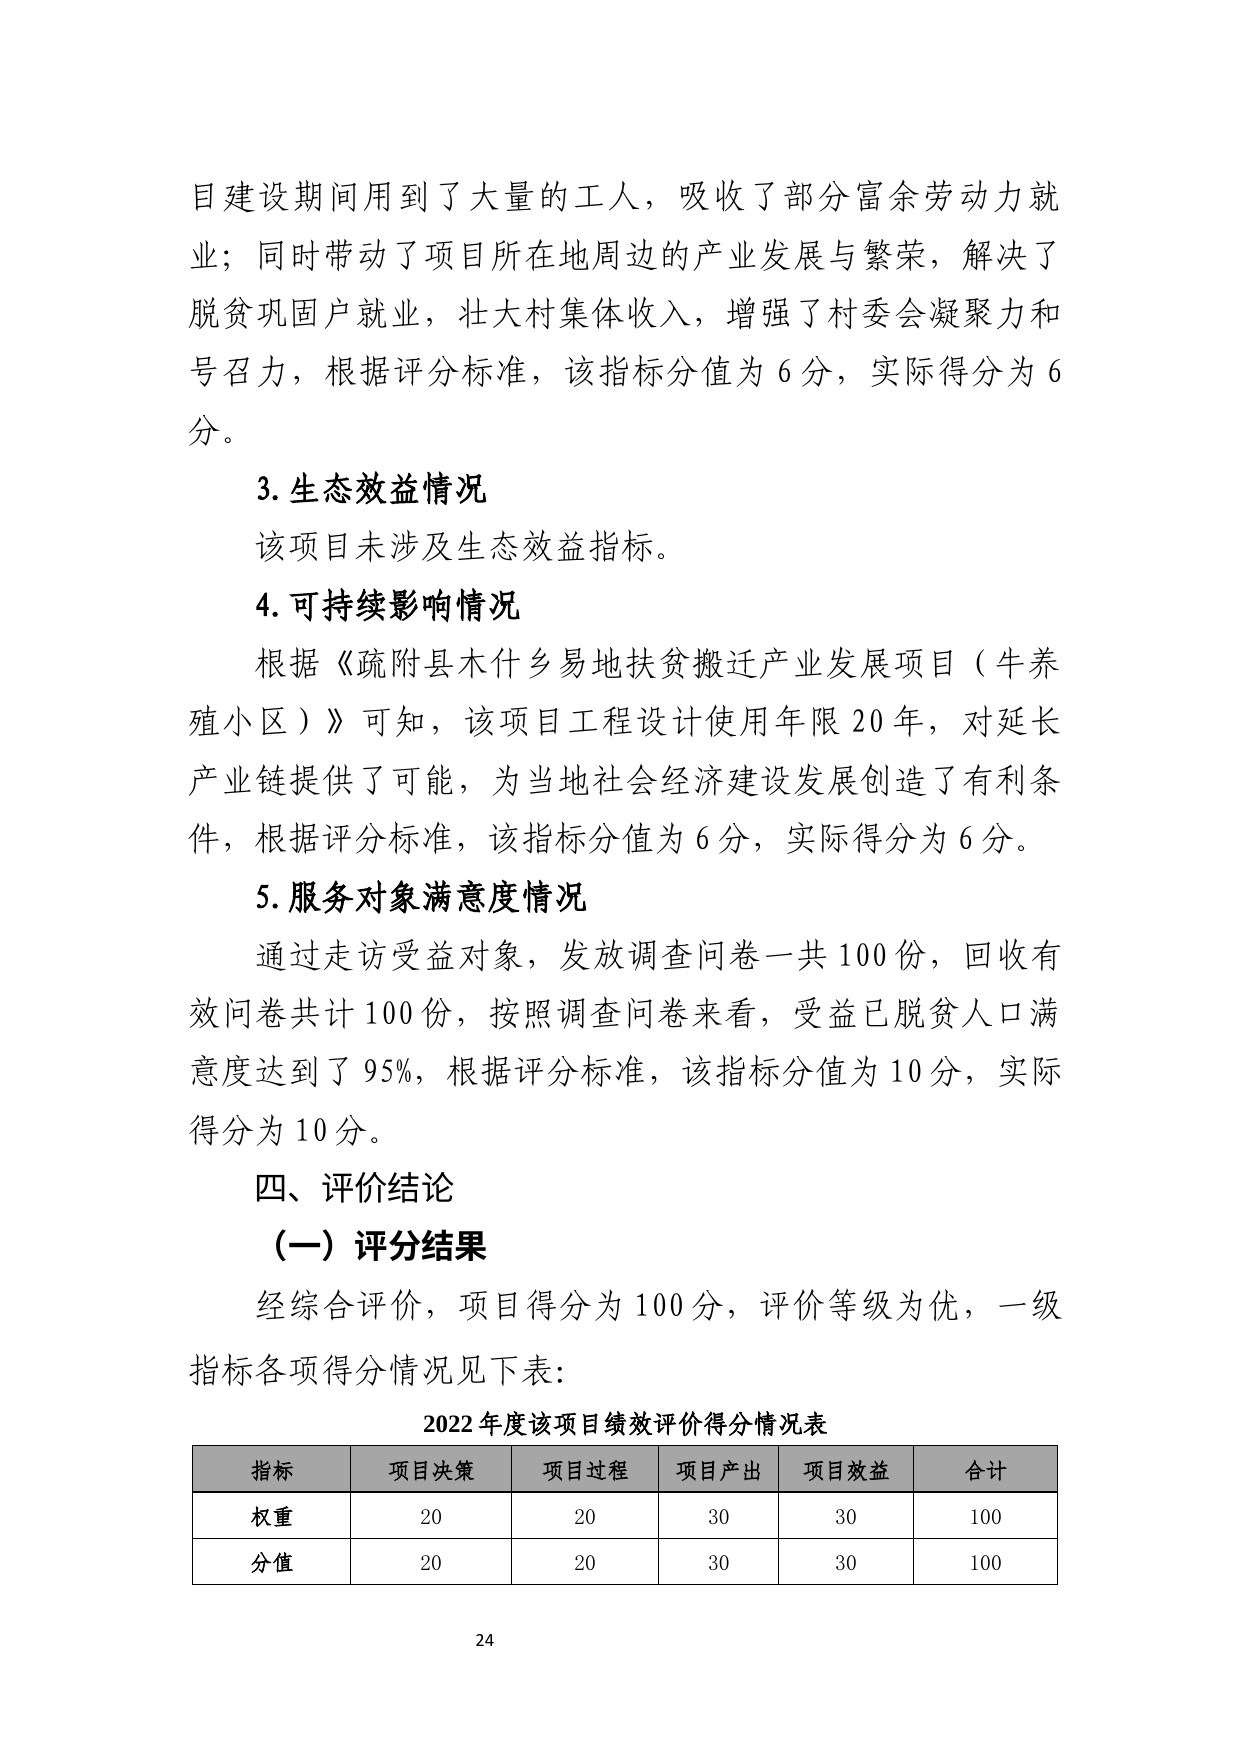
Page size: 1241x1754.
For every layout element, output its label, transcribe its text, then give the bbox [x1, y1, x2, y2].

table_cell 20 [351, 1539, 511, 1583]
table_cell 权重 [193, 1493, 350, 1537]
table_cell 30 [779, 1493, 913, 1537]
table_cell 100 [914, 1539, 1057, 1583]
table_header 指标 [193, 1446, 350, 1491]
table_cell 30 [659, 1493, 778, 1537]
table_cell 分值 [193, 1539, 350, 1583]
table_cell 20 [512, 1493, 658, 1537]
list 4.可持续影响情况 [187, 570, 1063, 629]
table_cell 20 [512, 1539, 658, 1583]
table_header 项目产出 [659, 1446, 778, 1491]
list 5.服务对象满意度情况 [187, 862, 1063, 920]
table_header 项目效益 [779, 1446, 913, 1491]
table_header 项目决策 [351, 1446, 511, 1491]
table_header 项目过程 [512, 1446, 658, 1491]
list 该项目未涉及生态效益指标。 [187, 512, 1063, 570]
list （一）评分结果 [187, 1212, 1063, 1270]
table_cell 30 [779, 1539, 913, 1583]
table_header 合计 [914, 1446, 1057, 1491]
list 根据《疏附县木什乡易地扶贫搬迁产业发展项目（牛养殖小区）》可知，该项目工程设计使用年限20年，对延长产业链提供了可能，为当地社会经济建设发展创造了有利条件，根据评分标准，该指标分值为6分，实际得分为6分。 [187, 629, 1063, 862]
list 四、评价结论 [187, 1154, 1063, 1212]
table_cell 100 [914, 1493, 1057, 1537]
list 通过走访受益对象，发放调查问卷一共100份，回收有效问卷共计100份，按照调查问卷来看，受益已脱贫人口满意度达到了95%，根据评分标准，该指标分值为10分，实际得分为10分。 [187, 920, 1063, 1154]
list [187, 162, 1063, 454]
text 2022年度该项目绩效评价得分情况表 [187, 1407, 1063, 1439]
table_cell 30 [659, 1539, 778, 1583]
list 3.生态效益情况 [187, 454, 1063, 512]
table_cell 20 [351, 1493, 511, 1537]
text 经综合评价，项目得分为100分，评价等级为优，一级指标各项得分情况见下表： [187, 1270, 1063, 1400]
